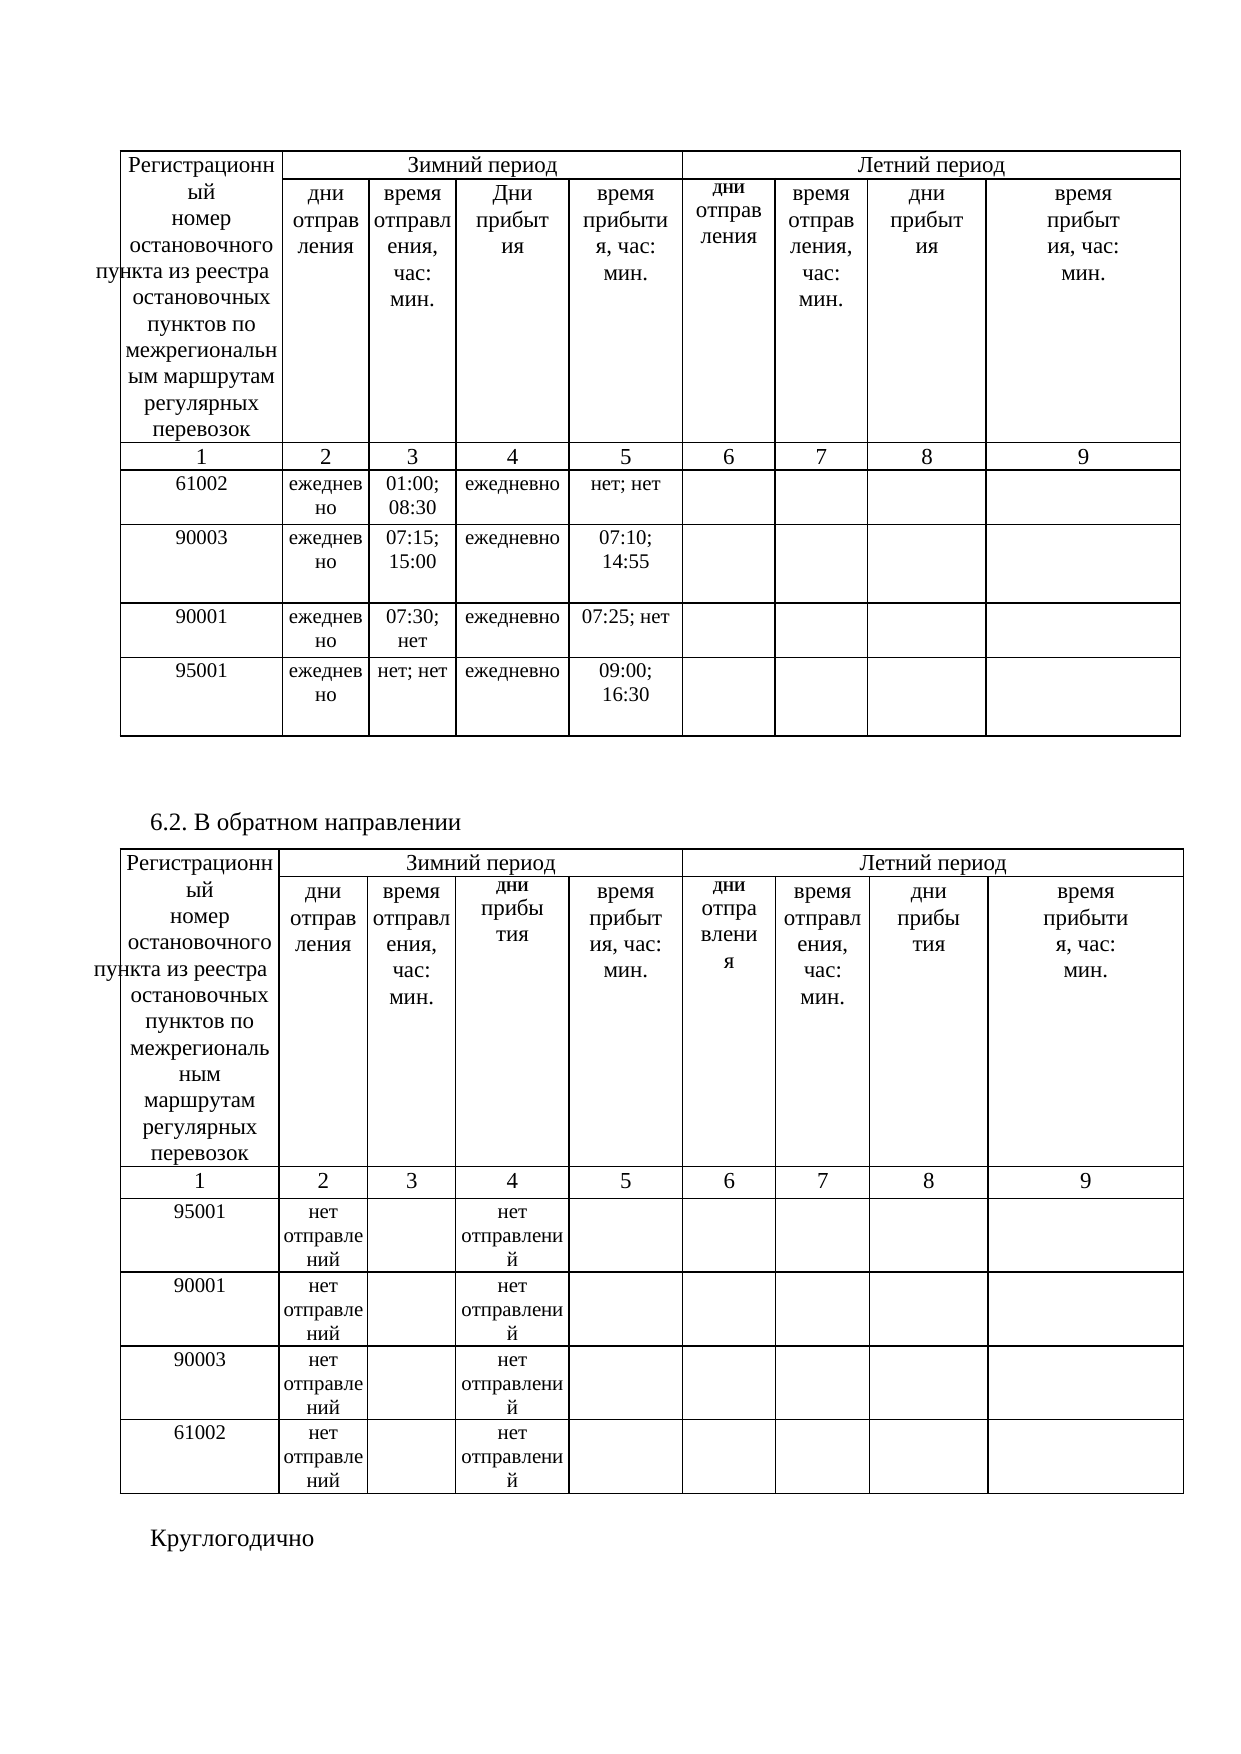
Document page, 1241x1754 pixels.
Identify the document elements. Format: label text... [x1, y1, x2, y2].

table_cell нет отправлений [456, 1273, 568, 1345]
table_cell [776, 1273, 869, 1345]
table_cell ежедневно [283, 471, 368, 524]
table_cell [683, 525, 774, 602]
table_cell 3 [368, 1167, 455, 1197]
table_cell 07:15; 15:00 [370, 525, 455, 602]
table_cell 95001 [121, 1199, 278, 1271]
table_cell [870, 1273, 987, 1345]
table_cell 6 [683, 443, 774, 469]
table_cell 3 [370, 443, 455, 469]
table_cell [368, 1273, 455, 1345]
table_cell время прибыти я, час: мин. [989, 877, 1183, 1166]
table_cell [368, 1347, 455, 1419]
table_cell 5 [570, 1167, 682, 1197]
table_cell 07:10; 14:55 [570, 525, 682, 602]
table_cell [570, 1273, 682, 1345]
table_cell 07:25; нет [570, 604, 682, 657]
table_cell ежедневно [283, 525, 368, 602]
table_cell нет отправлений [456, 1420, 568, 1492]
table_cell [868, 471, 985, 524]
table_cell [989, 1347, 1183, 1419]
table_cell [776, 471, 867, 524]
table_cell 09:00; 16:30 [570, 658, 682, 735]
table_cell [776, 1347, 869, 1419]
text 6.2. В обратном направлении [150, 807, 1090, 835]
table_cell [868, 658, 985, 735]
table_cell 1 [121, 443, 282, 469]
table_cell [989, 1273, 1183, 1345]
table_cell [989, 1420, 1183, 1492]
table_cell ежедневно [457, 471, 568, 524]
table_cell [776, 658, 867, 735]
table_cell Дни прибыт ия [457, 180, 568, 441]
table_cell нет отправлений [280, 1273, 367, 1345]
table_cell дни прибы тия [870, 877, 987, 1166]
table_cell [870, 1347, 987, 1419]
table_cell время отправл ения, час: мин. [370, 180, 455, 441]
table_cell [683, 1199, 775, 1271]
table_cell [987, 471, 1180, 524]
table_cell время отправл ения, час: мин. [776, 877, 869, 1166]
table_cell нет; нет [570, 471, 682, 524]
table_cell [570, 1420, 682, 1492]
table_cell 2 [283, 443, 368, 469]
text Круглогодично [150, 1523, 1090, 1552]
table_cell ежедневно [283, 658, 368, 735]
table_cell [683, 471, 774, 524]
table_cell 8 [870, 1167, 987, 1197]
table_cell [368, 1420, 455, 1492]
table_cell ежедневно [457, 525, 568, 602]
table_cell 01:00; 08:30 [370, 471, 455, 524]
table_cell [570, 1347, 682, 1419]
table_cell ДНИ прибы тия [456, 877, 568, 1166]
table_cell время прибыти я, час: мин. [570, 180, 682, 441]
table_cell 9 [989, 1167, 1183, 1197]
table_cell 9 [987, 443, 1180, 469]
table_cell дни отправ ления [283, 180, 368, 441]
table_cell ежедневно [283, 604, 368, 657]
table_cell 5 [570, 443, 682, 469]
table_cell время прибыт ия, час: мин. [987, 180, 1180, 441]
table_cell 90003 [121, 1347, 278, 1419]
table_cell ДНИ отпра влени я [683, 877, 775, 1166]
table_cell [870, 1199, 987, 1271]
table_header Летний период [683, 850, 1183, 876]
table_cell 7 [776, 1167, 869, 1197]
table_cell нет отправлений [280, 1420, 367, 1492]
table_cell 95001 [121, 658, 282, 735]
table_cell время прибыт ия, час: мин. [570, 877, 682, 1166]
table_cell 90003 [121, 525, 282, 602]
table_cell нет отправлений [280, 1199, 367, 1271]
table_cell 1 [121, 1167, 278, 1197]
table_cell время отправл ения, час: мин. [368, 877, 455, 1166]
table_cell [870, 1420, 987, 1492]
table_cell [683, 604, 774, 657]
table_header Регистрационный номер остановочного пункта из реестра остановочных пунктов по межрегиональным маршрутам регулярных перевозок [121, 152, 282, 441]
table_cell 8 [868, 443, 985, 469]
table_cell 4 [457, 443, 568, 469]
table_cell 2 [280, 1167, 367, 1197]
table_header Регистрационный номер остановочного пункта из реестра остановочных пунктов по межрегиональным маршрутам регулярных перевозок [121, 850, 278, 1166]
table_cell [368, 1199, 455, 1271]
table_cell ежедневно [457, 604, 568, 657]
table_cell ежедневно [457, 658, 568, 735]
table_cell [868, 525, 985, 602]
table_header Летний период [683, 152, 1180, 178]
table_cell [868, 604, 985, 657]
table_cell нет; нет [370, 658, 455, 735]
table_cell дни отправ ления [280, 877, 367, 1166]
table_cell 61002 [121, 471, 282, 524]
table_cell [776, 1199, 869, 1271]
table_cell 90001 [121, 604, 282, 657]
table_cell [683, 1420, 775, 1492]
table_header Зимний период [283, 152, 682, 178]
table_header Зимний период [280, 850, 682, 876]
table_cell [683, 1273, 775, 1345]
table_cell нет отправлений [280, 1347, 367, 1419]
table_cell [987, 525, 1180, 602]
table_cell [570, 1199, 682, 1271]
table_cell 90001 [121, 1273, 278, 1345]
table_cell нет отправлений [456, 1199, 568, 1271]
table_cell [683, 1347, 775, 1419]
table_cell дни прибыт ия [868, 180, 985, 441]
table_cell [683, 658, 774, 735]
table_cell [776, 1420, 869, 1492]
table_cell нет отправлений [456, 1347, 568, 1419]
table_cell [989, 1199, 1183, 1271]
table_cell 7 [776, 443, 867, 469]
table_cell 4 [456, 1167, 568, 1197]
table_cell 07:30; нет [370, 604, 455, 657]
table_cell ДНИ отправ ления [683, 180, 774, 441]
table_cell [776, 525, 867, 602]
table_cell время отправ ления, час: мин. [776, 180, 867, 441]
table_cell [987, 604, 1180, 657]
table_cell [776, 604, 867, 657]
table_cell 61002 [121, 1420, 278, 1492]
table_cell [987, 658, 1180, 735]
table_cell 6 [683, 1167, 775, 1197]
